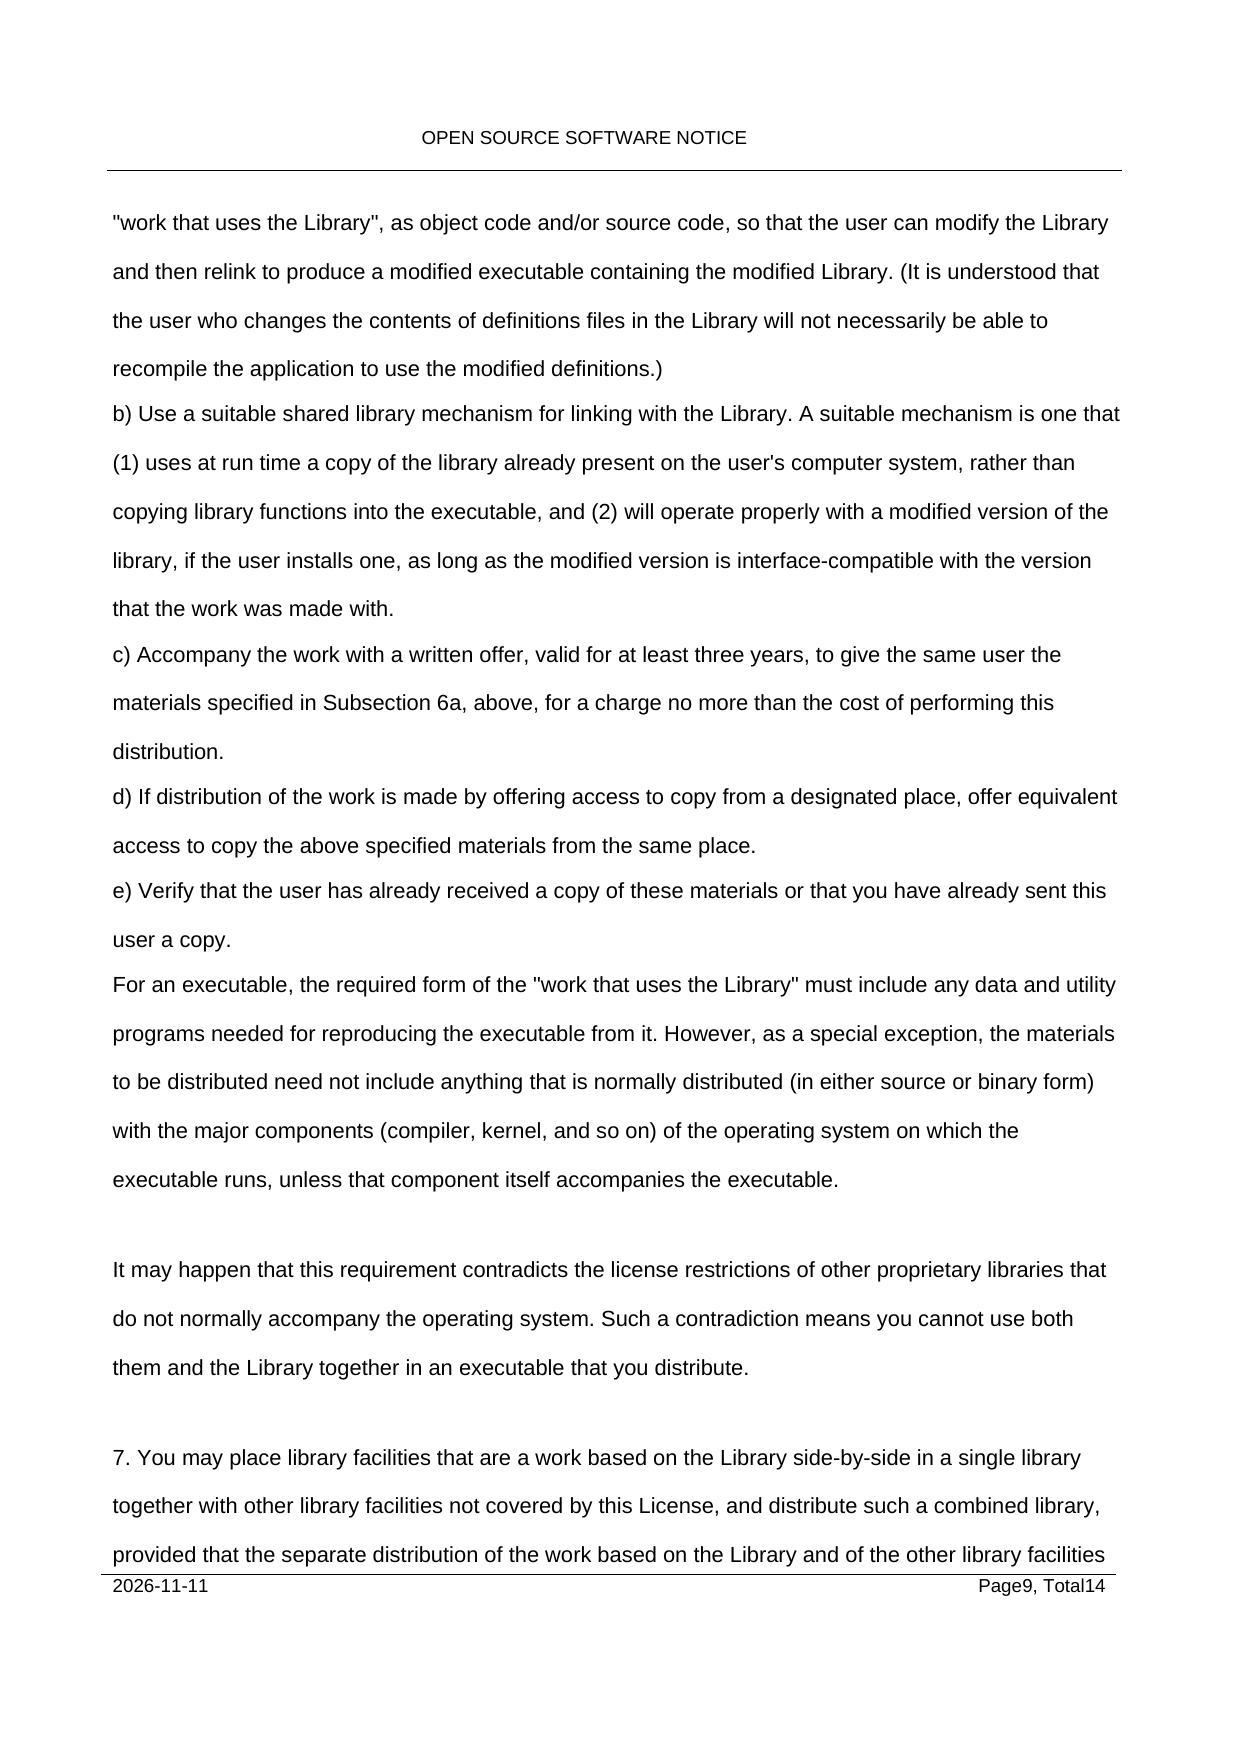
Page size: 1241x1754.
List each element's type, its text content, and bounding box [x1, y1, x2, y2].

text b) Use a suitable shared library mechanism for linking with the Library. A suitable mechanism is one that (1) uses at run time a copy of the library already present on the user's computer system, rather than copying library functions into the executable, and (2) will operate properly with a modified version of the library, if the user installs one, as long as the modified version is interface-compatible with the version that the work was made with. [112, 398, 1128, 625]
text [112, 206, 1128, 385]
text For an executable, the required form of the "work that uses the Library" must include any data and utility programs needed for reproducing the executable from it. However, as a special exception, the materials to be distributed need not include anything that is normally distributed (in either source or binary form) with the major components (compiler, kernel, and so on) of the operating system on which the executable runs, unless that component itself accompanies the executable. [112, 968, 1128, 1196]
text It may happen that this requirement contradicts the license restrictions of other proprietary libraries that do not normally accompany the operating system. Such a contradiction means you cannot use both them and the Library together in an executable that you distribute. [112, 1253, 1128, 1383]
text c) Accompany the work with a written offer, valid for at least three years, to give the same user the materials specified in Subsection 6a, above, for a charge no more than the cost of performing this distribution. [112, 638, 1128, 768]
text e) Verify that the user has already received a copy of these materials or that you have already sent this user a copy. [112, 874, 1128, 956]
text d) If distribution of the work is made by offering access to copy from a designated place, offer equivalent access to copy the above specified materials from the same place. [112, 780, 1128, 862]
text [112, 1441, 1128, 1571]
